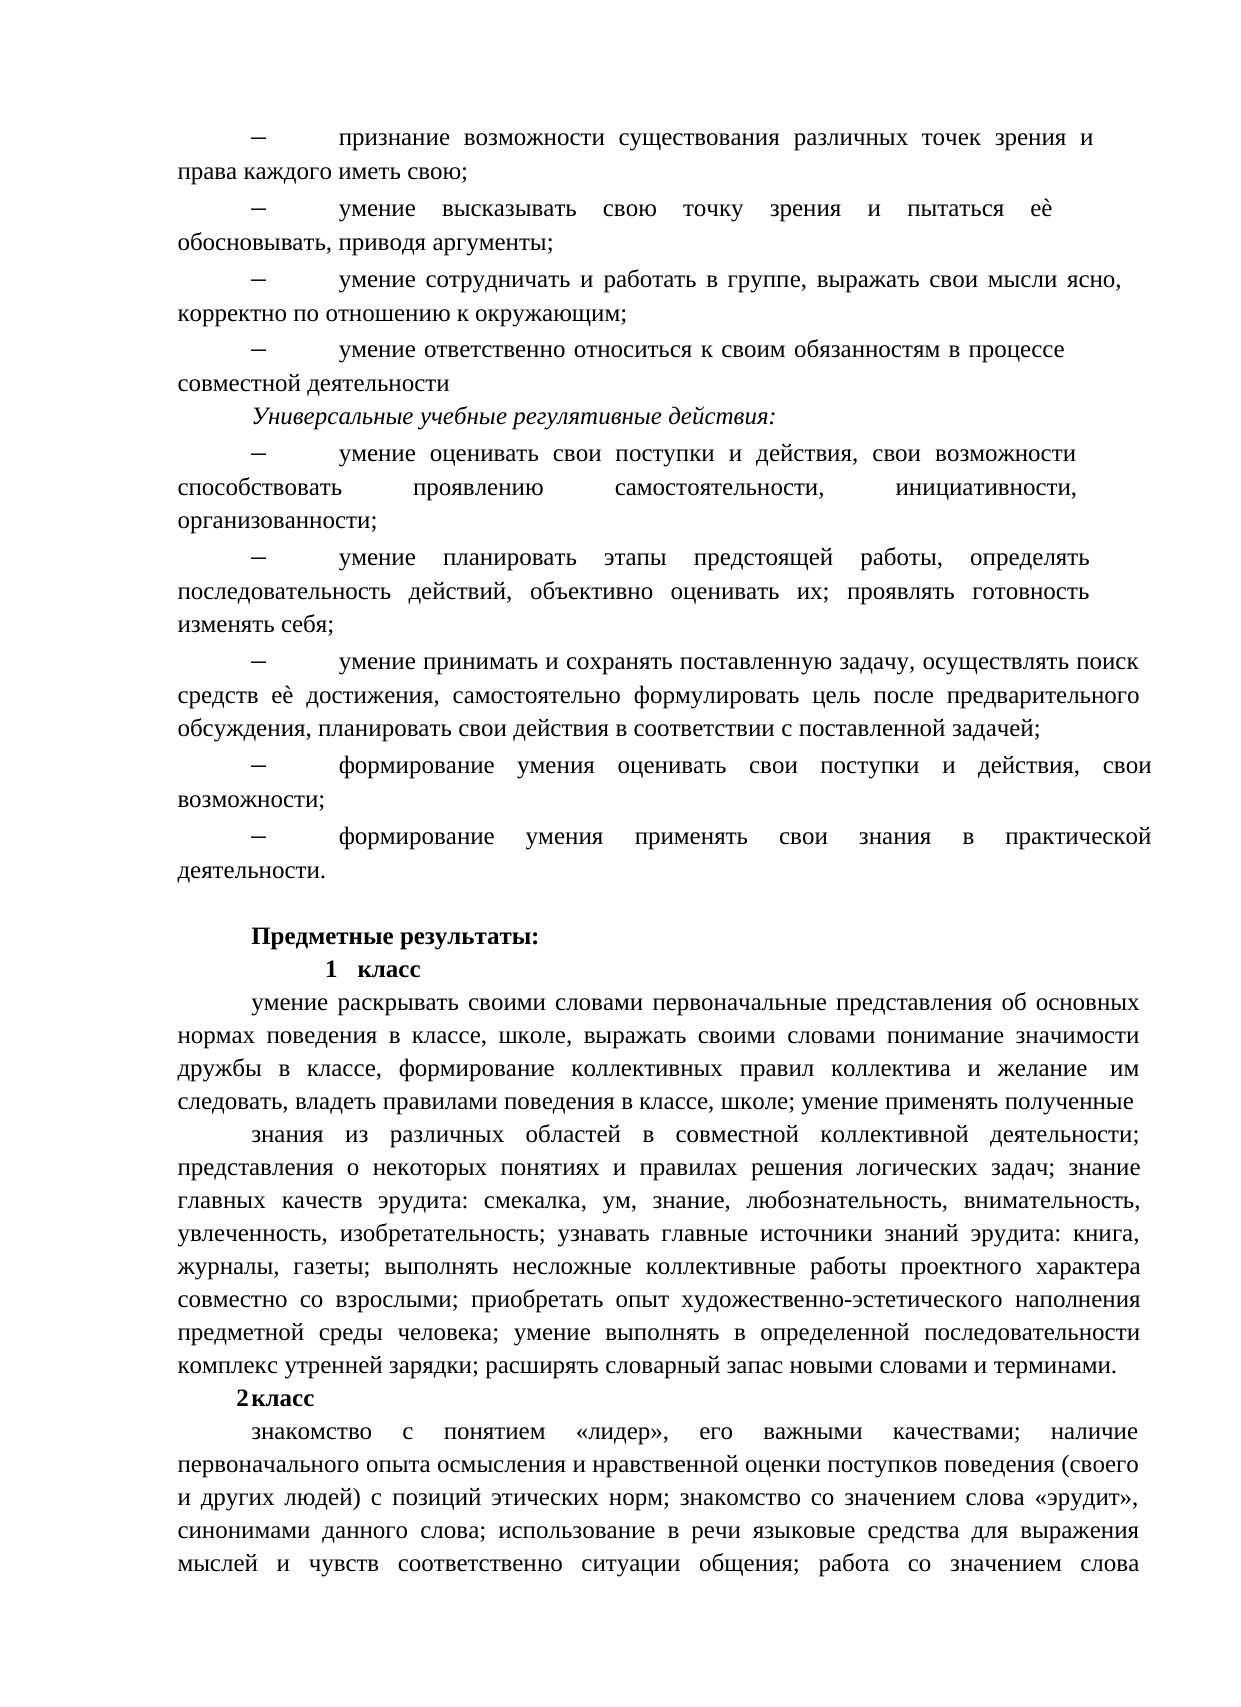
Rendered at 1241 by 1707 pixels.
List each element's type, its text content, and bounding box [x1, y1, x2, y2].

list умение ответственно относиться к своим обязанностям в процессе совместной деятельности [177, 331, 1064, 397]
text Предметные результаты: [177, 921, 1152, 949]
list умение сотрудничать и работать в группе, выражать свои мысли ясно, корректно по отношению к окружающим; [177, 260, 1122, 326]
list класс [251, 954, 1152, 982]
list формирование умения применять свои знания в практической деятельности. [177, 817, 1152, 883]
text умение раскрывать своими словами первоначальные представления об основных нормах поведения в классе, школе, выражать своими словами понимание значимости дружбы в классе, формирование коллективных правил коллектива и желание им следовать, владеть правилами поведения в классе, школе; умение применять полученные [177, 987, 1140, 1114]
list признание возможности существования различных точек зрения и права каждого иметь свою; [177, 118, 1093, 185]
list формирование умения оценивать свои поступки и действия, свои возможности; [177, 746, 1152, 813]
text знания из различных областей в совместной коллективной деятельности; представления о некоторых понятиях и правилах решения логических задач; знание главных качеств эрудита: смекалка, ум, знание, любознательность, внимательность, увлеченность, изобретательность; узнавать главные источники знаний эрудита: книга, журналы, газеты; выполнять несложные коллективные работы проектного характера совместно со взрослыми; приобретать опыт художественно-эстетического наполнения предметной среды человека; умение выполнять в определенной последовательности комплекс утренней зарядки; расширять словарный запас новыми словами и терминами. [177, 1119, 1140, 1379]
list умение оценивать свои поступки и действия, свои возможности способствовать проявлению самостоятельности, инициативности, организованности; [177, 434, 1077, 534]
list умение планировать этапы предстоящей работы, определять последовательность действий, объективно оценивать их; проявлять готовность изменять себя; [177, 538, 1089, 638]
list умение принимать и сохранять поставленную задачу, осуществлять поиск средств еѐ достижения, самостоятельно формулировать цель после предварительного обсуждения, планировать свои действия в соответствии с поставленной задачей; [177, 642, 1139, 742]
list умение высказывать свою точку зрения и пытаться еѐ обосновывать, приводя аргументы; [177, 189, 1052, 256]
text Универсальные учебные регулятивные действия: [177, 401, 1152, 430]
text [177, 1416, 1139, 1577]
list класс [236, 1383, 1152, 1412]
